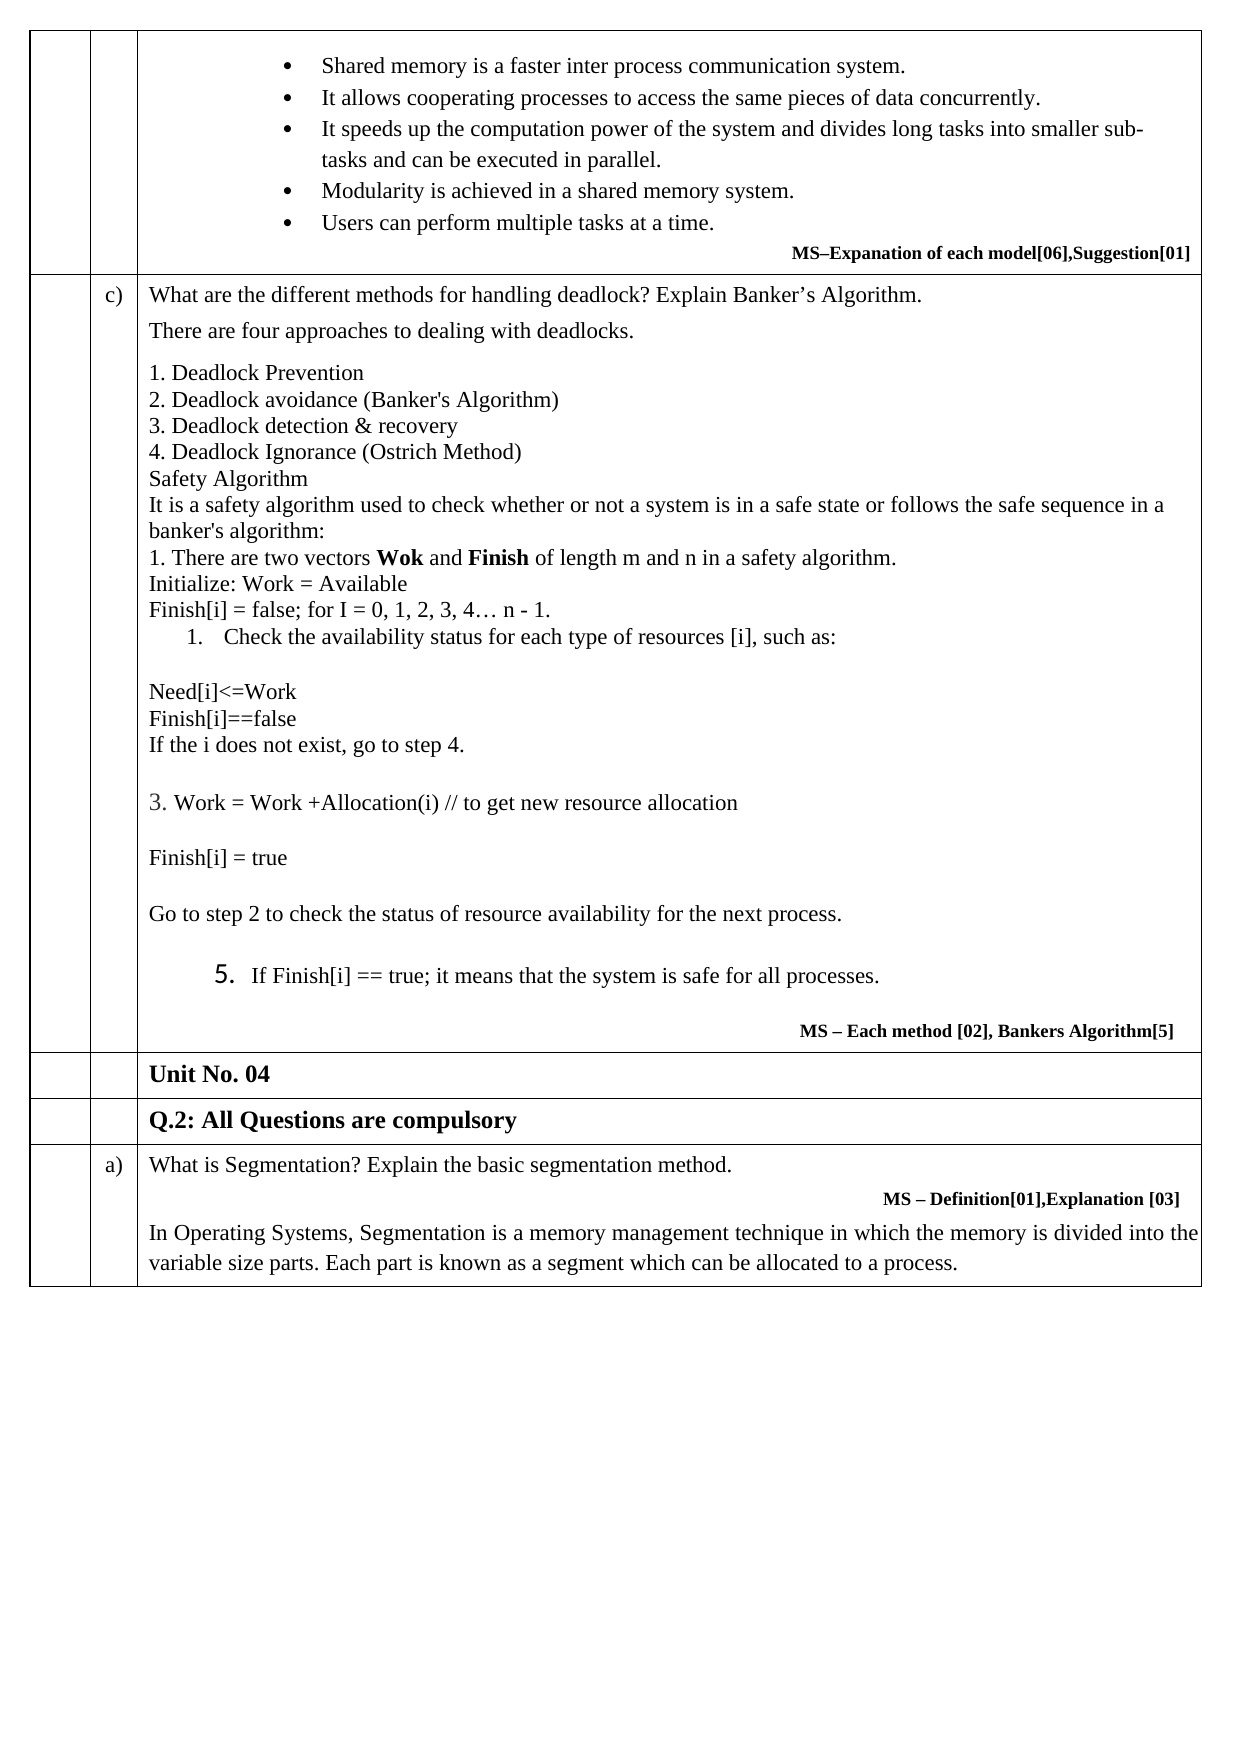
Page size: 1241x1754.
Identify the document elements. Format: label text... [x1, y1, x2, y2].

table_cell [138, 31, 1201, 273]
table_cell c) [91, 275, 137, 1052]
table_cell [91, 1099, 137, 1144]
table_cell b) [91, 31, 137, 273]
table_cell [31, 1145, 90, 1286]
table_cell [31, 1099, 90, 1144]
table_cell [31, 1053, 90, 1098]
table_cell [138, 1145, 1201, 1286]
table_cell [31, 31, 90, 273]
table_cell Unit No. 04 [138, 1053, 1201, 1098]
table_cell [91, 1053, 137, 1098]
table_cell What are the different methods for handling deadlock? Explain Banker’s Algorithm. There are four approaches to dealing with deadlocks. 1. Deadlock Prevention 2. Deadlock avoidance (Banker's Algorithm) 3. Deadlock detection & recovery 4. Deadlock Ignorance (Ostrich Method) Safety Algorithm It is a safety algorithm used to check whether or not a system is in a safe state or follows the safe sequence in a banker's algorithm: 1. There are two vectors Wok and Finish of length m and n in a safety algorithm. Initialize: Work = Available Finish[i] = false; for I = 0, 1, 2, 3, 4… n - 1. Check the availability status for each type of resources [i], such as: Need[i]<=Work Finish[i]==false If the i does not exist, go to step 4. 3. Work = Work +Allocation(i) // to get new resource allocation Finish[i] = true Go to step 2 to check the status of resource availability for the next process. If Finish[i] == true; it means that the system is safe for all processes. MS – Each method [02], Bankers Algorithm[5] [138, 275, 1201, 1052]
table_cell a) [91, 1145, 137, 1286]
table_cell Q.2: All Questions are compulsory [138, 1099, 1201, 1144]
table_cell [31, 275, 90, 1052]
